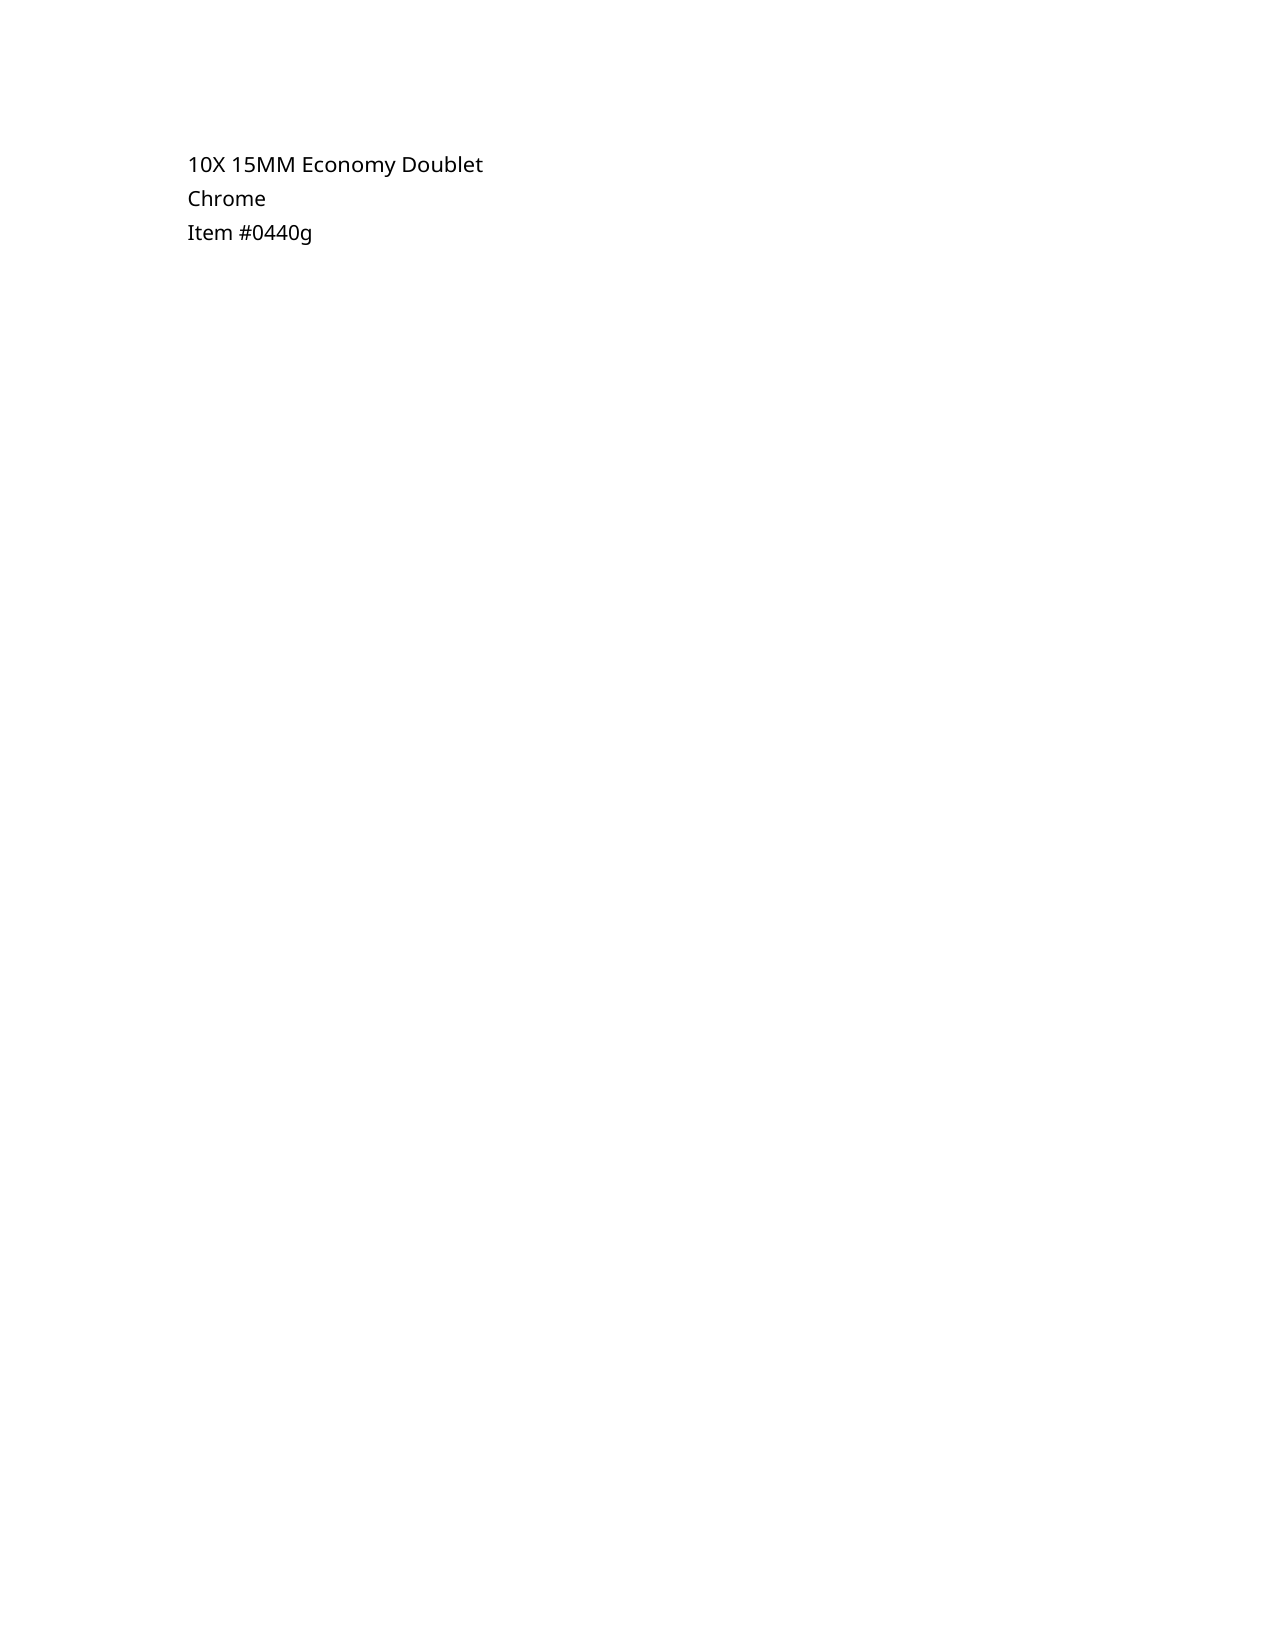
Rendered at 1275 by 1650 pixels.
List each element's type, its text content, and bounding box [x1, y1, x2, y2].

text Chrome [187, 184, 1087, 212]
text 10X 15MM Economy Doublet [187, 150, 1087, 178]
text Item #0440g [187, 218, 1087, 247]
